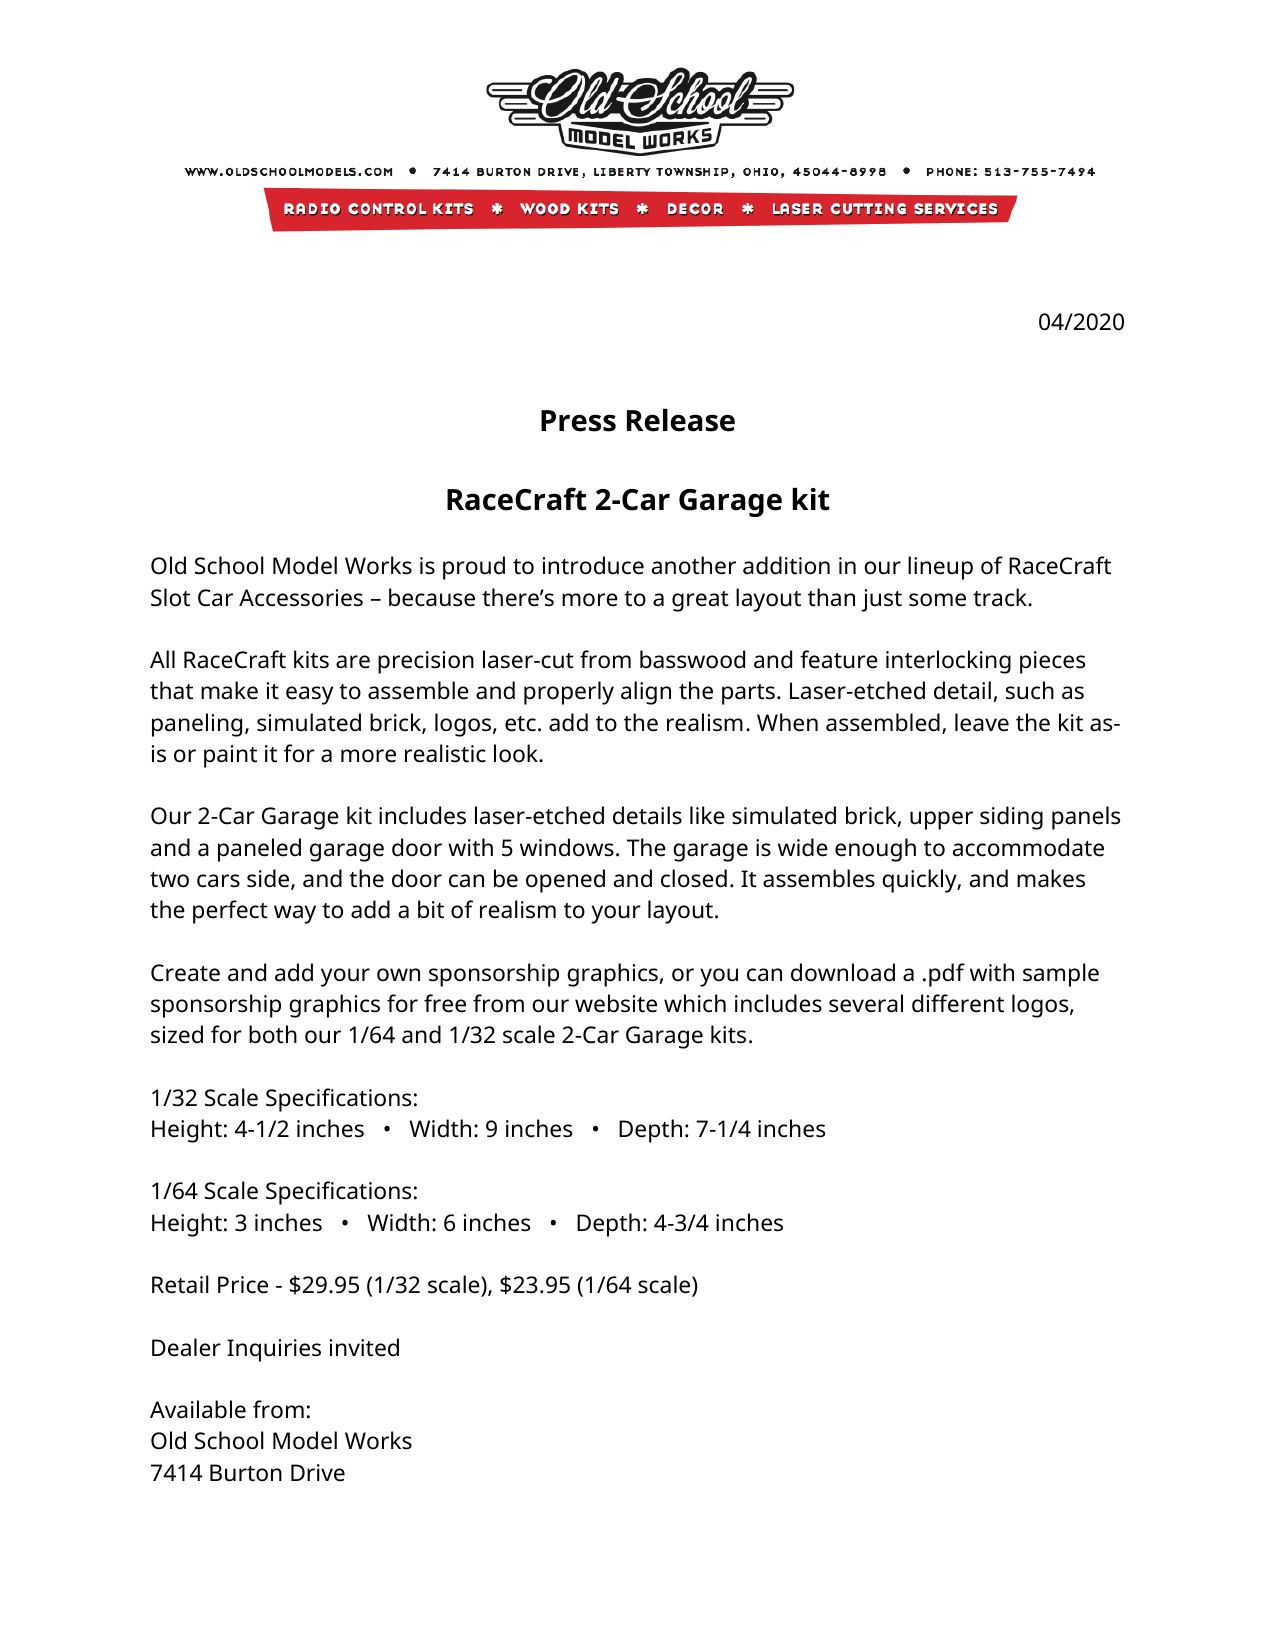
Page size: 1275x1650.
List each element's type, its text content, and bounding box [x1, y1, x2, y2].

text All RaceCraft kits are precision laser-cut from basswood and feature interlocking pieces that make it easy to assemble and properly align the parts. Laser-etched detail, such as paneling, simulated brick, logos, etc. add to the realism. When assembled, leave the kit as-is or paint it for a more realistic look. [150, 644, 1125, 769]
text Retail Price - $29.95 (1/32 scale), $23.95 (1/64 scale) [150, 1269, 1125, 1300]
text 04/2020 [150, 306, 1125, 337]
text Old School Model Works is proud to introduce another addition in our lineup of RaceCraft Slot Car Accessories – because there’s more to a great layout than just some track. [150, 550, 1125, 613]
text 7414 Burton Drive [150, 1457, 1125, 1488]
text Old School Model Works [150, 1425, 1125, 1457]
picture [152, 52, 1128, 248]
text Our 2-Car Garage kit includes laser-etched details like simulated brick, upper siding panels and a paneled garage door with 5 windows. The garage is wide enough to accommodate two cars side, and the door can be opened and closed. It assembles quickly, and makes the perfect way to add a bit of realism to your layout. [150, 800, 1125, 925]
text 1/64 Scale Specifications: [150, 1175, 1125, 1207]
text Available from: [150, 1394, 1125, 1425]
text Height: 3 inches • Width: 6 inches • Depth: 4-3/4 inches [150, 1207, 1125, 1238]
text 1/32 Scale Specifications: [150, 1082, 1125, 1113]
text Height: 4-1/2 inches • Width: 9 inches • Depth: 7-1/4 inches [150, 1113, 1125, 1144]
text RaceCraft 2-Car Garage kit [150, 479, 1125, 519]
text Press Release [150, 400, 1125, 440]
text Create and add your own sponsorship graphics, or you can download a .pdf with sample sponsorship graphics for free from our website which includes several different logos, sized for both our 1/64 and 1/32 scale 2-Car Garage kits. [150, 957, 1125, 1050]
text Dealer Inquiries invited [150, 1332, 1125, 1363]
